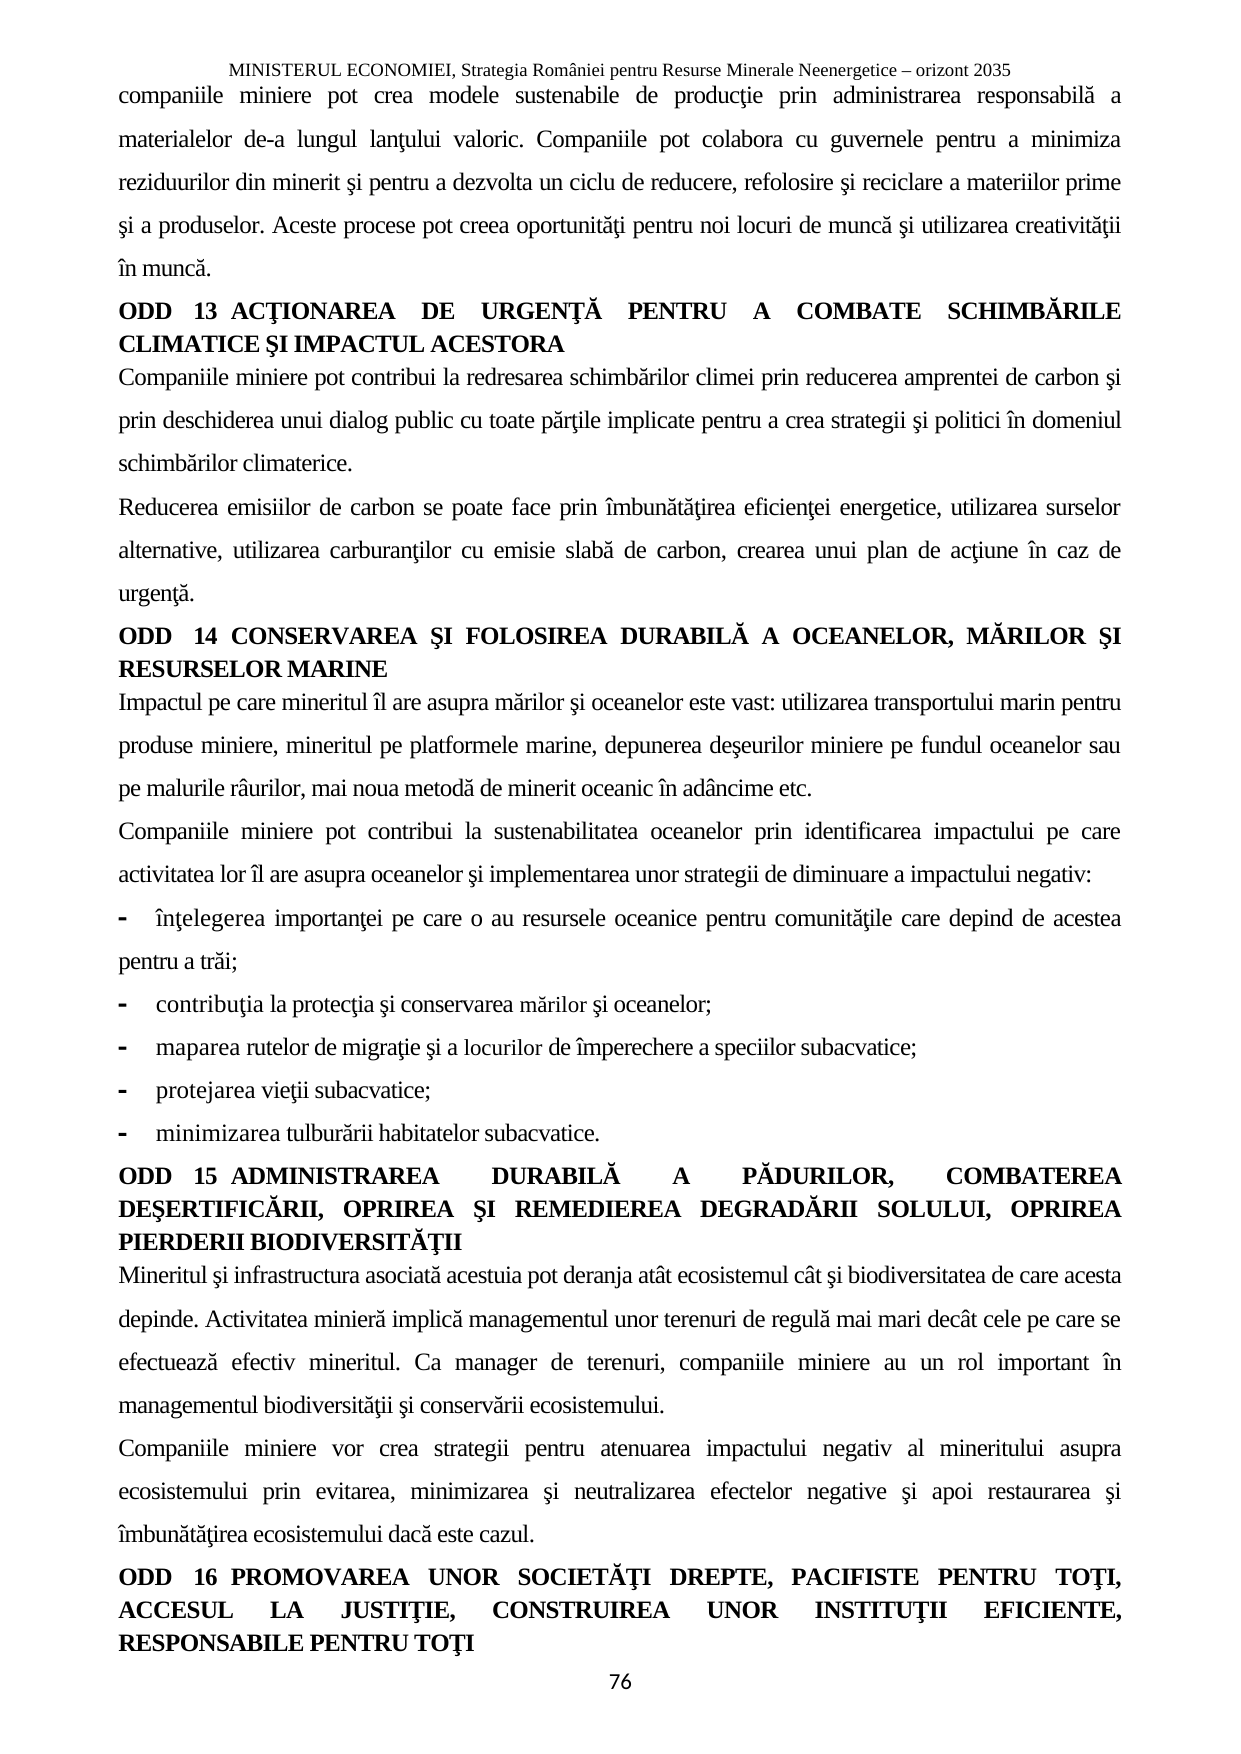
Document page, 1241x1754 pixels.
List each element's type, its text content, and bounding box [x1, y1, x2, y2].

list Companiile miniere vor crea strategii pentru atenuarea impactului negativ al mineritului asupra ecosistemului prin evitarea, minimizarea şi neutralizarea efectelor negative şi apoi restaurarea şi îmbunătăţirea ecosistemului dacă este cazul. [118, 1433, 1122, 1548]
list minimizarea tulburării habitatelor subacvatice. [118, 1118, 1122, 1147]
text ODD 16 PROMOVAREA UNOR SOCIETĂŢI DREPTE, PACIFISTE PENTRU TOŢI, ACCESUL LA JUSTIŢIE, CONSTRUIREA UNOR INSTITUŢII EFICIENTE, RESPONSABILE PENTRU TOŢI [118, 1562, 1122, 1657]
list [118, 81, 1122, 282]
list Impactul pe care mineritul îl are asupra mărilor şi oceanelor este vast: utilizarea transportului marin pentru produse miniere, mineritul pe platformele marine, depunerea deşeurilor miniere pe fundul oceanelor sau pe malurile râurilor, mai noua metodă de minerit oceanic în adâncime etc. [118, 687, 1122, 802]
list protejarea vieţii subacvatice; [118, 1075, 1122, 1104]
list Companiile miniere pot contribui la sustenabilitatea oceanelor prin identificarea impactului pe care activitatea lor îl are asupra oceanelor şi implementarea unor strategii de diminuare a impactului negativ: [118, 816, 1122, 888]
list Companiile miniere pot contribui la redresarea schimbărilor climei prin reducerea amprentei de carbon şi prin deschiderea unui dialog public cu toate părţile implicate pentru a crea strategii şi politici în domeniul schimbărilor climaterice. [118, 362, 1122, 477]
list Mineritul şi infrastructura asociată acestuia pot deranja atât ecosistemul cât şi biodiversitatea de care acesta depinde. Activitatea minieră implică managementul unor terenuri de regulă mai mari decât cele pe care se efectuează efectiv mineritul. Ca manager de terenuri, companiile miniere au un rol important în managementul biodiversităţii şi conservării ecosistemului. [118, 1261, 1122, 1419]
list maparea rutelor de migraţie şi a locurilor de împerechere a speciilor subacvatice; [118, 1032, 1122, 1061]
text ODD 14 CONSERVAREA ŞI FOLOSIREA DURABILĂ A OCEANELOR, MĂRILOR ŞI RESURSELOR MARINE [118, 621, 1122, 683]
list înţelegerea importanţei pe care o au resursele oceanice pentru comunităţile care depind de acestea pentru a trăi; [118, 903, 1122, 974]
list Reducerea emisiilor de carbon se poate face prin îmbunătăţirea eficienţei energetice, utilizarea surselor alternative, utilizarea carburanţilor cu emisie slabă de carbon, crearea unui plan de acţiune în caz de urgenţă. [118, 492, 1122, 607]
list contribuţia la protecţia şi conservarea mărilor şi oceanelor; [118, 989, 1122, 1018]
text ODD 13 ACŢIONAREA DE URGENŢĂ PENTRU A COMBATE SCHIMBĂRILE CLIMATICE ŞI IMPACTUL ACESTORA [118, 296, 1122, 358]
text ODD 15 ADMINISTRAREA DURABILĂ A PĂDURILOR, COMBATEREA DEŞERTIFICĂRII, OPRIREA ŞI REMEDIEREA DEGRADĂRII SOLULUI, OPRIREA PIERDERII BIODIVERSITĂŢII [118, 1161, 1122, 1256]
